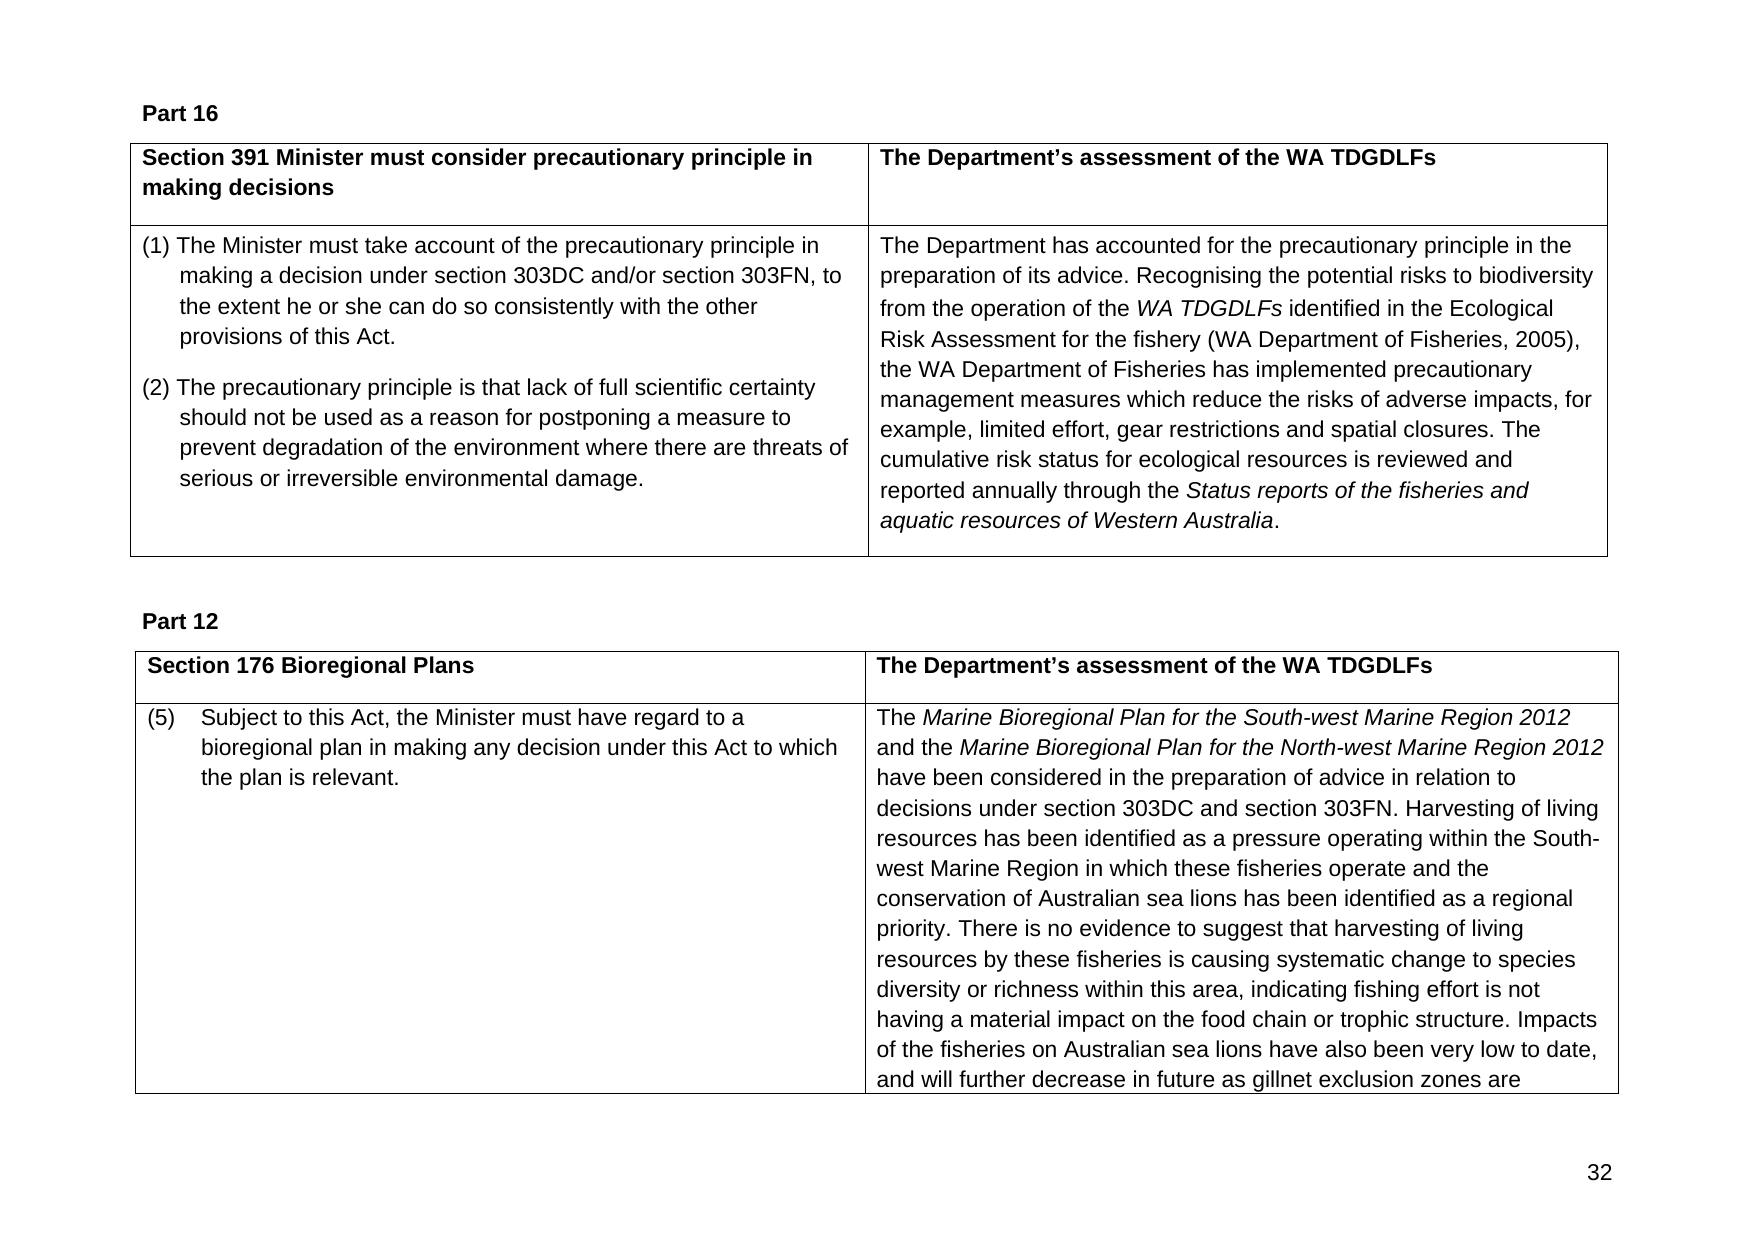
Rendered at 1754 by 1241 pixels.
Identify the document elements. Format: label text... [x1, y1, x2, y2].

table_cell The Department has accounted for the precautionary principle in the preparation of its advice. Recognising the potential risks to biodiversity from the operation of the WA TDGDLFs identified in the Ecological Risk Assessment for the fishery (WA Department of Fisheries, 2005), the WA Department of Fisheries has implemented precautionary management measures which reduce the risks of adverse impacts, for example, limited effort, gear restrictions and spatial closures. The cumulative risk status for ecological resources is reviewed and reported annually through the Status reports of the fisheries and aquatic resources of Western Australia. [869, 226, 1607, 556]
table_cell (1) The Minister must take account of the precautionary principle in making a decision under section 303DC and/or section 303FN, to the extent he or she can do so consistently with the other provisions of this Act. (2) The precautionary principle is that lack of full scientific certainty should not be used as a reason for postponing a measure to prevent degradation of the environment where there are threats of serious or irreversible environmental damage. [131, 226, 868, 556]
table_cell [866, 704, 1618, 1093]
table_header The Department’s assessment of the WA TDGDLFs [869, 144, 1607, 225]
table_header Section 176 Bioregional Plans [136, 652, 865, 703]
text Part 16 [142, 100, 1612, 127]
text Part 12 [142, 608, 1612, 634]
table_header The Department’s assessment of the WA TDGDLFs [866, 652, 1618, 703]
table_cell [136, 704, 865, 1093]
table_header Section 391 Minister must consider precautionary principle in making decisions [131, 144, 868, 225]
